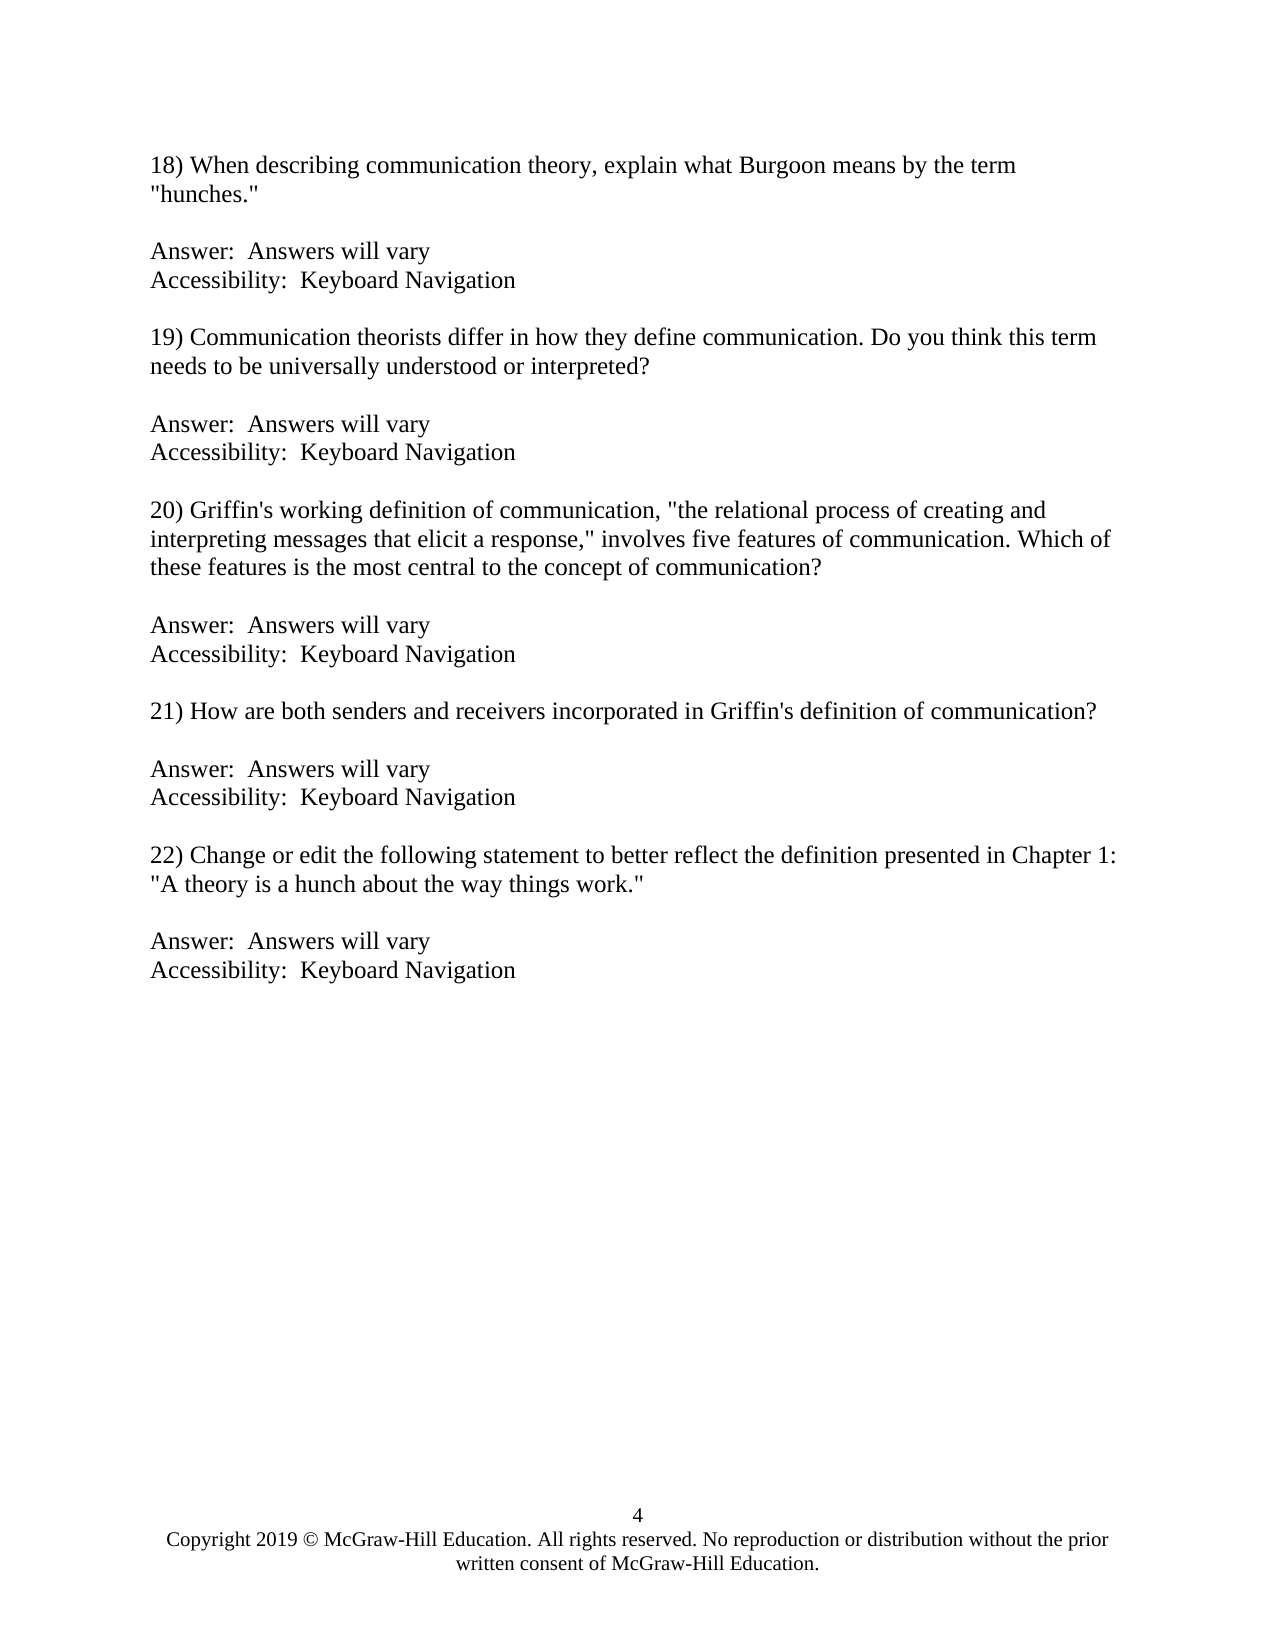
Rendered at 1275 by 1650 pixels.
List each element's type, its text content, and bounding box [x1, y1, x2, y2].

text Answer: Answers will vary [150, 610, 1125, 639]
text Answer: Answers will vary [150, 409, 1125, 437]
text 22) Change or edit the following statement to better reflect the definition presented in Chapter 1: "A theory is a hunch about the way things work." [150, 840, 1125, 897]
text Accessibility: Keyboard Navigation [150, 639, 1125, 667]
text Accessibility: Keyboard Navigation [150, 437, 1125, 466]
text Answer: Answers will vary [150, 754, 1125, 782]
text 21) How are both senders and receivers incorporated in Griffin's definition of communication? [150, 696, 1125, 725]
text Accessibility: Keyboard Navigation [150, 265, 1125, 294]
text 19) Communication theorists differ in how they define communication. Do you think this term needs to be universally understood or interpreted? [150, 322, 1125, 380]
text Accessibility: Keyboard Navigation [150, 782, 1125, 811]
text 20) Griffin's working definition of communication, "the relational process of creating and interpreting messages that elicit a response," involves five features of communication. Which of these features is the most central to the concept of communication? [150, 495, 1125, 581]
text Answer: Answers will vary [150, 926, 1125, 955]
text 18) When describing communication theory, explain what Burgoon means by the term "hunches." [150, 150, 1125, 207]
text Answer: Answers will vary [150, 236, 1125, 265]
text Accessibility: Keyboard Navigation [150, 955, 1125, 984]
